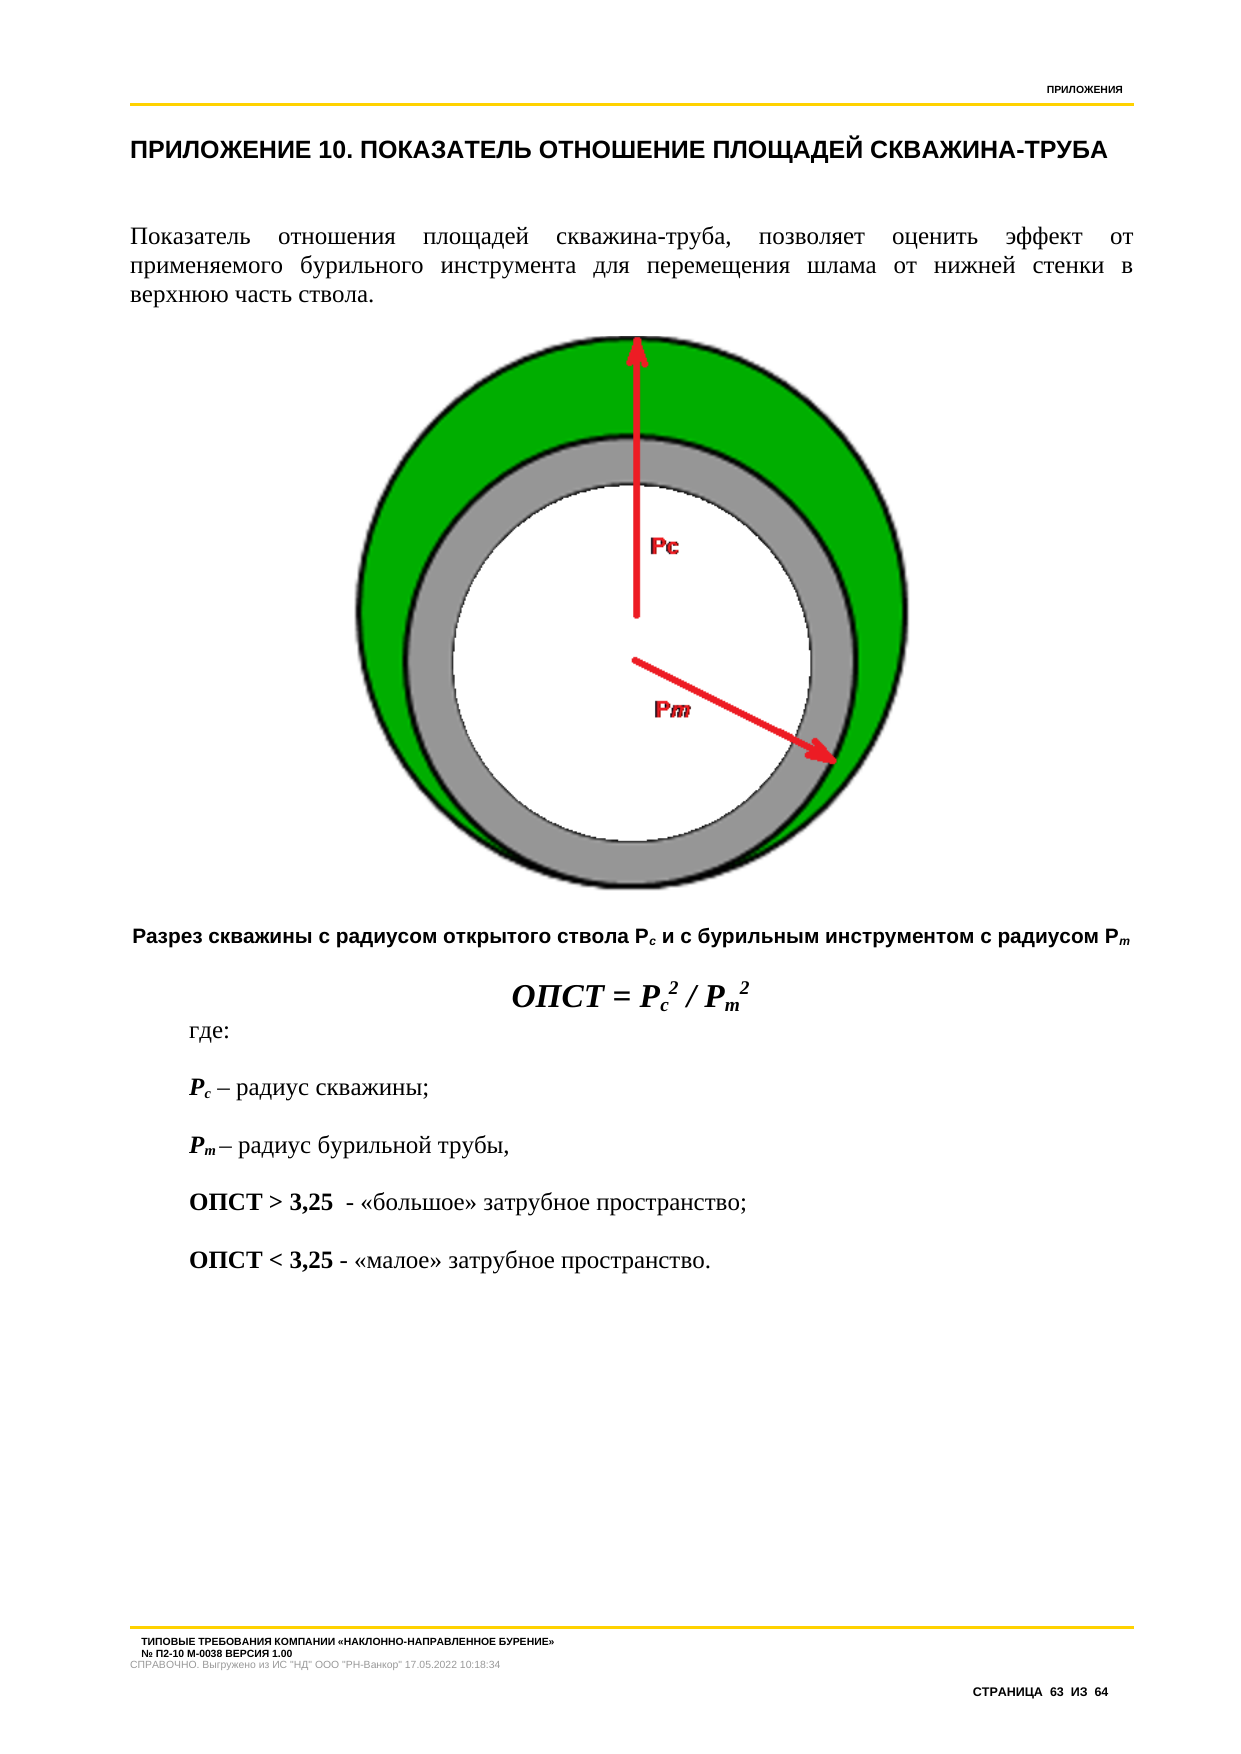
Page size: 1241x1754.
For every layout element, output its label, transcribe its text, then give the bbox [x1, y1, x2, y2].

text Рс – радиус скважины; [189, 1072, 1134, 1101]
text ОПСТ < 3,25 - «малое» затрубное пространство. [189, 1245, 1134, 1274]
text Показатель отношения площадей скважина-труба, позволяет оценить эффект от применяемого бурильного инструмента для перемещения шлама от нижней стенки в верхнюю часть ствола. [130, 221, 1134, 307]
text где: [189, 1015, 1134, 1044]
subtitle ПРИЛОЖЕНИЕ 10. ПОКАЗАТЕЛЬ ОТНОШЕНИЕ ПЛОЩАДЕЙ СКВАЖИНА-ТРУБА [130, 135, 1134, 164]
text ОПСТ > 3,25 - «большое» затрубное пространство; [189, 1187, 1134, 1216]
text Рт – радиус бурильной трубы, [189, 1130, 1134, 1159]
text Разрез скважины с радиусом открытого ствола Рс и с бурильным инструментом с радиусом Рт [130, 924, 1134, 948]
text ОПСТ = Рс2 / Рт2 [130, 977, 1134, 1015]
picture [323, 336, 941, 918]
